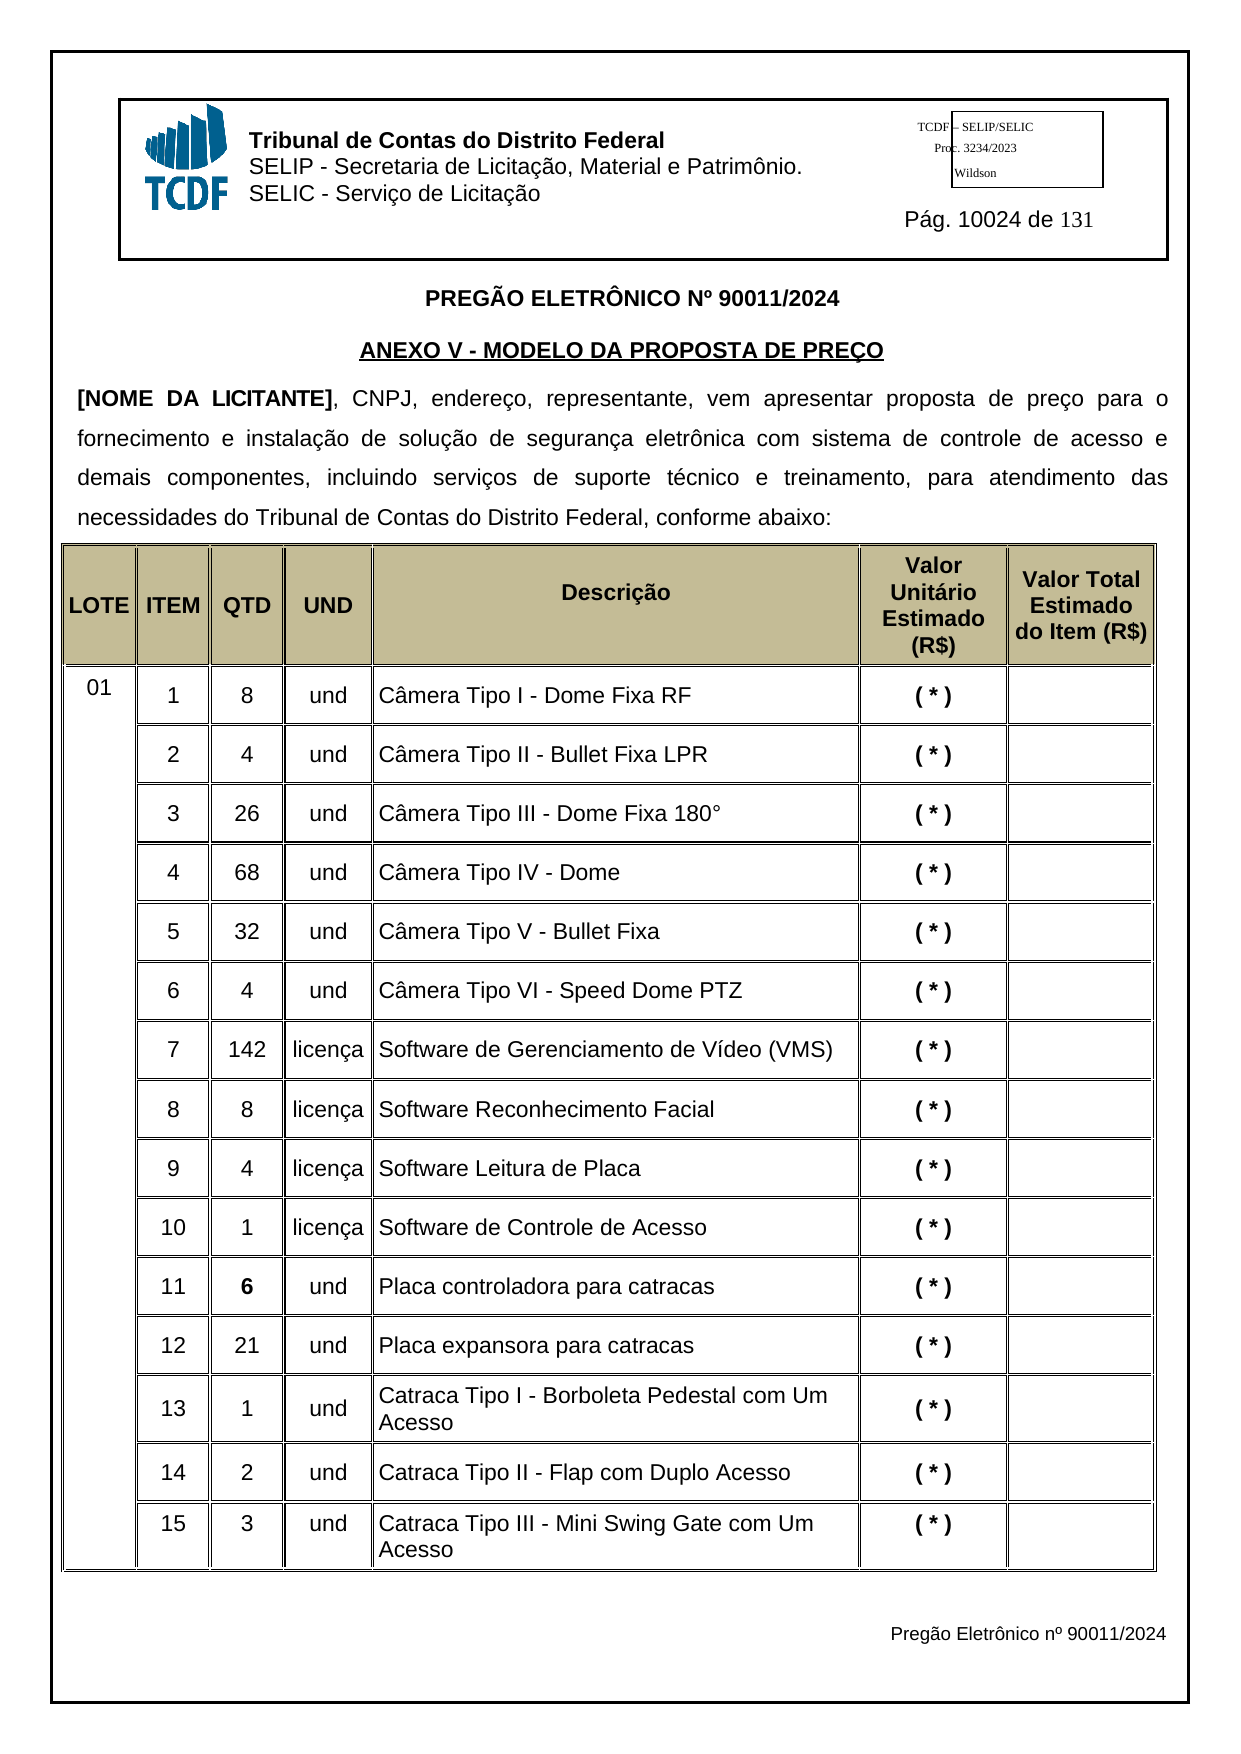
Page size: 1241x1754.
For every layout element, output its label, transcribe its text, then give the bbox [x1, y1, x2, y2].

table_cell Placa expansora para catracas [374, 1317, 858, 1373]
table_cell Câmera Tipo V - Bullet Fixa [374, 904, 858, 959]
table_cell 4 [212, 1140, 282, 1196]
table_cell 6 [138, 963, 208, 1018]
table_cell und [286, 726, 371, 782]
table_cell ( * ) [861, 1081, 1006, 1137]
table_cell [1009, 960, 1153, 1018]
table_cell 6 [212, 1258, 282, 1314]
table_cell 2 [212, 1444, 282, 1500]
table_cell 2 [138, 726, 208, 782]
table_cell Câmera Tipo I - Dome Fixa RF [374, 667, 858, 723]
table_cell 8 [138, 1081, 208, 1137]
table_cell [1007, 1500, 1155, 1569]
table_cell 1 [212, 1376, 282, 1441]
table_cell 26 [212, 785, 282, 841]
table_cell und [286, 667, 371, 723]
table_cell ( * ) [860, 1504, 1007, 1569]
table_cell ( * ) [861, 726, 1006, 782]
table_cell [1009, 1196, 1153, 1255]
table_cell 13 [138, 1376, 208, 1441]
text PREGÃO ELETRÔNICO Nº 90011/2024 [107, 285, 1158, 311]
table_cell [1009, 1019, 1153, 1078]
table_cell ( * ) [861, 963, 1006, 1018]
table_cell Câmera Tipo II - Bullet Fixa LPR [374, 726, 858, 782]
table_cell 15 [136, 1500, 210, 1569]
table_header UND [284, 546, 372, 664]
table_cell ( * ) [861, 1258, 1006, 1314]
table_cell ( * ) [861, 904, 1006, 959]
table_cell 11 [138, 1258, 208, 1314]
table_cell Câmera Tipo IV - Dome [374, 845, 858, 900]
table_cell 142 [212, 1022, 282, 1078]
table_cell und [286, 904, 371, 959]
table_cell ( * ) [861, 1199, 1006, 1255]
table_cell [1007, 900, 1155, 959]
table_cell und [286, 1258, 371, 1314]
table_cell und [284, 1504, 372, 1569]
table_cell ( * ) [861, 1444, 1006, 1500]
table_cell [1009, 1078, 1153, 1137]
table_cell und [286, 963, 371, 1018]
table_cell 3 [138, 785, 208, 841]
table_cell Software de Controle de Acesso [374, 1199, 858, 1255]
table_cell und [286, 1317, 371, 1373]
table_header Valor Total Estimado do Item (R$) [1007, 546, 1153, 664]
text [NOME DA LICITANTE], CNPJ, endereço, representante, vem apresentar proposta de preço para o fornecimento e instalação de solução de segurança eletrônica com sistema de controle de acesso e demais componentes, incluindo serviços de suporte técnico e treinamento, para atendimento das necessidades do Tribunal de Contas do Distrito Federal, conforme abaixo: [77, 385, 1169, 530]
table_cell 10 [138, 1199, 208, 1255]
table_cell und [286, 785, 371, 841]
table_cell Catraca Tipo III - Mini Swing Gate com Um Acesso [373, 1504, 859, 1569]
table_cell ( * ) [861, 785, 1006, 841]
table_cell 1 [138, 667, 208, 723]
table_cell licença [286, 1140, 371, 1196]
table_cell 68 [212, 845, 282, 900]
table_cell 1 [212, 1199, 282, 1255]
table_cell 4 [212, 726, 282, 782]
table_cell [1009, 1255, 1153, 1314]
table_cell ( * ) [861, 1022, 1006, 1078]
picture [130, 101, 242, 212]
table_cell Catraca Tipo I - Borboleta Pedestal com Um Acesso [374, 1376, 858, 1441]
table_cell [1007, 782, 1155, 841]
table_cell 5 [138, 904, 208, 959]
table_cell Software de Gerenciamento de Vídeo (VMS) [374, 1022, 858, 1078]
table_cell 4 [212, 963, 282, 1018]
table_header ITEM [136, 544, 210, 664]
table_cell Software Leitura de Placa [374, 1140, 858, 1196]
table_cell 4 [138, 845, 208, 900]
table_cell ( * ) [861, 845, 1006, 900]
table_cell Software Reconhecimento Facial [374, 1081, 858, 1137]
table_cell [1007, 664, 1155, 723]
table_cell ( * ) [861, 1140, 1006, 1196]
table_header QTD [210, 544, 284, 664]
table_cell und [286, 1444, 371, 1500]
table_header Descrição [373, 546, 859, 664]
table_cell [1007, 1373, 1155, 1441]
table_cell 8 [212, 667, 282, 723]
table_cell [1009, 841, 1153, 900]
table_cell Catraca Tipo II - Flap com Duplo Acesso [374, 1444, 858, 1500]
table_header LOTE [64, 546, 136, 664]
table_cell 7 [138, 1022, 208, 1078]
table_cell licença [286, 1081, 371, 1137]
table_cell licença [286, 1022, 371, 1078]
table_cell ( * ) [861, 1317, 1006, 1373]
table_cell Câmera Tipo III - Dome Fixa 180° [374, 785, 858, 841]
table_cell 14 [138, 1444, 208, 1500]
table_cell [1007, 1441, 1155, 1500]
text ANEXO V - MODELO DA PROPOSTA DE PREÇO [77, 337, 1166, 363]
table_cell ( * ) [861, 667, 1006, 723]
table_cell [1007, 723, 1155, 782]
table_cell Câmera Tipo VI - Speed Dome PTZ [374, 963, 858, 1018]
table_cell [1007, 1314, 1155, 1373]
table_cell Placa controladora para catracas [374, 1258, 858, 1314]
table_cell licença [286, 1199, 371, 1255]
table_cell und [286, 845, 371, 900]
table_cell 21 [212, 1317, 282, 1373]
table_header Valor Unitário Estimado (R$) [860, 546, 1007, 664]
table_cell 8 [212, 1081, 282, 1137]
table_cell [1009, 1137, 1153, 1196]
table_cell 01 [62, 664, 136, 1569]
table_cell und [286, 1376, 371, 1441]
table_cell 32 [212, 904, 282, 959]
table_cell ( * ) [861, 1376, 1006, 1441]
table_cell 12 [138, 1317, 208, 1373]
table_cell 9 [138, 1140, 208, 1196]
table_cell 3 [210, 1500, 284, 1569]
